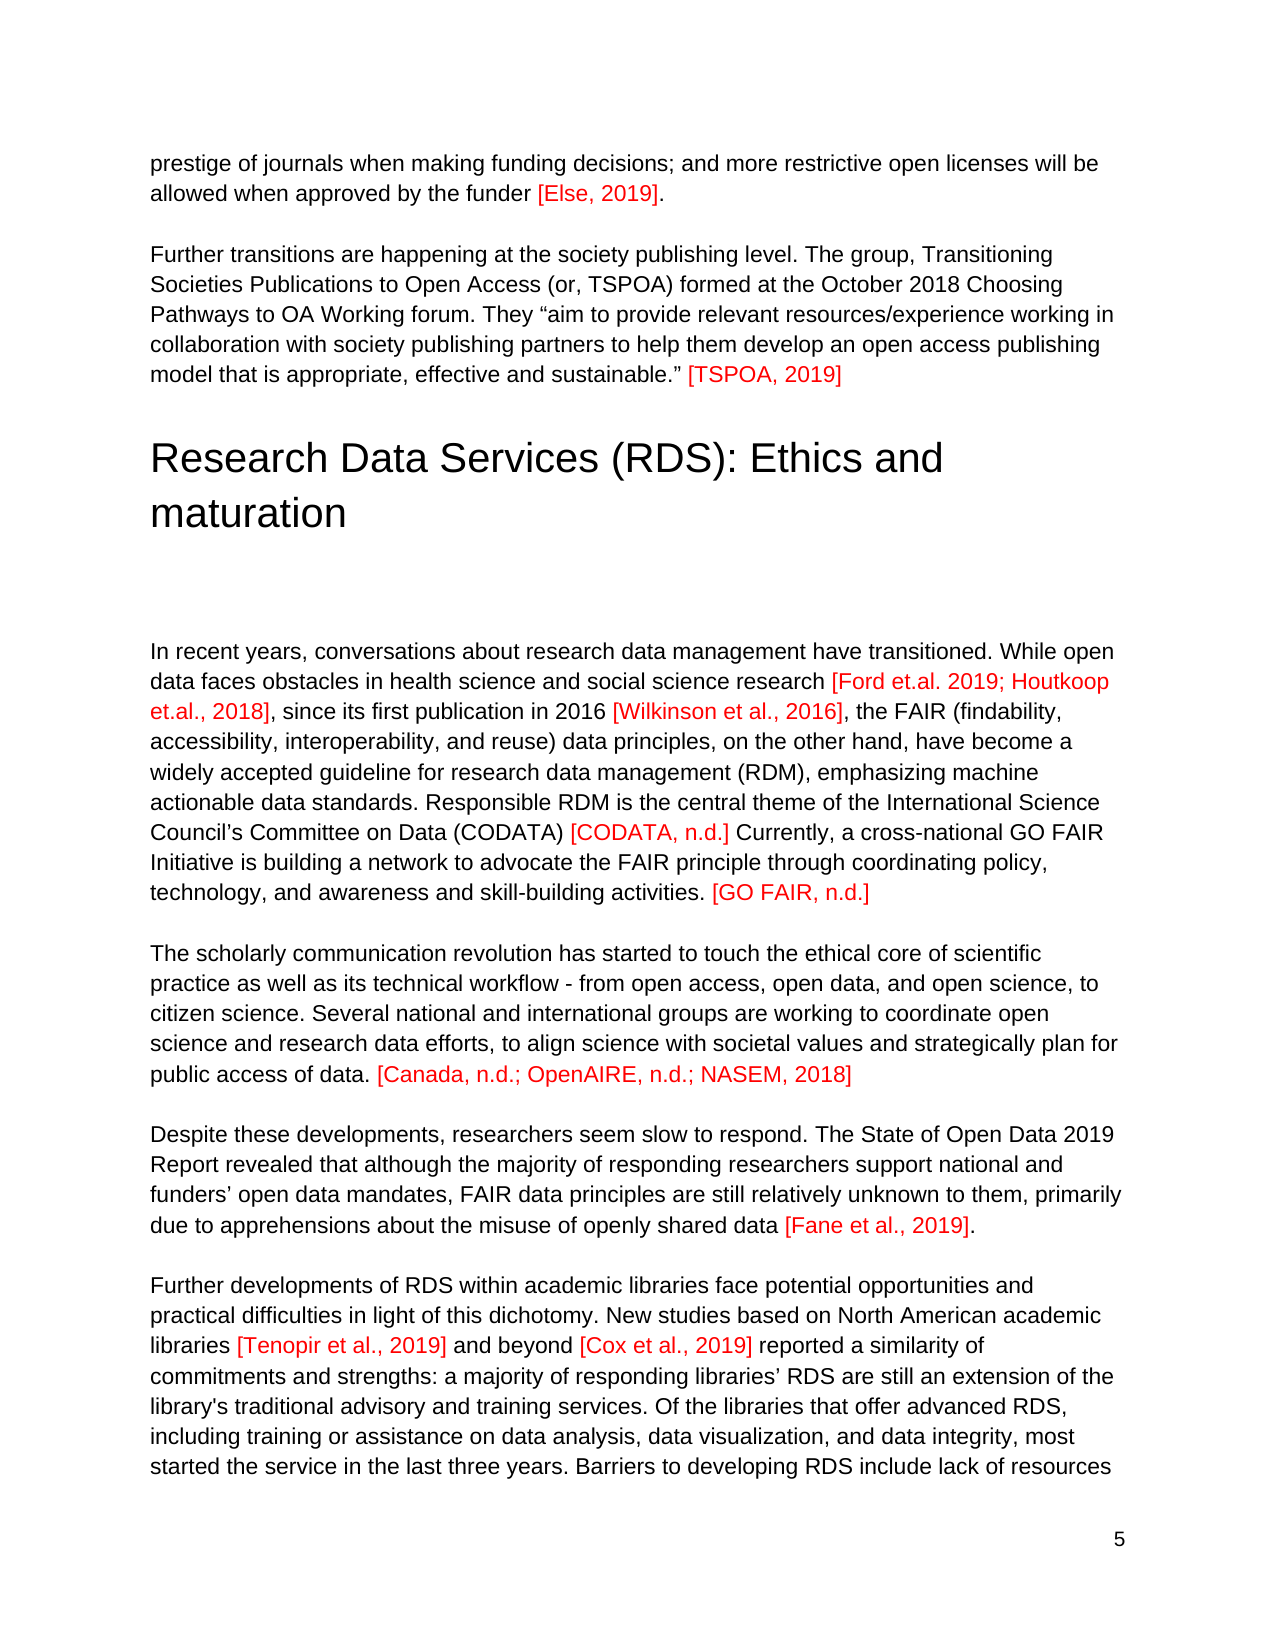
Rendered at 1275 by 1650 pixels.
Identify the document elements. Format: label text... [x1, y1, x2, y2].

text In recent years, conversations about research data management have transitioned. While open data faces obstacles in health science and social science research [Ford et.al. 2019; Houtkoop et.al., 2018], since its first publication in 2016 [Wilkinson et al., 2016], the FAIR (findability, accessibility, interoperability, and reuse) data principles, on the other hand, have become a widely accepted guideline for research data management (RDM), emphasizing machine actionable data standards. Responsible RDM is the central theme of the International Science Council’s Committee on Data (CODATA) [CODATA, n.d.] Currently, a cross-national GO FAIR Initiative is building a network to advocate the FAIR principle through coordinating policy, technology, and awareness and skill-building activities. [GO FAIR, n.d.] [150, 638, 1125, 906]
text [150, 150, 1125, 207]
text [150, 1272, 1125, 1480]
text Despite these developments, researchers seem slow to respond. The State of Open Data 2019 Report revealed that although the majority of responding researchers support national and funders’ open data mandates, FAIR data principles are still relatively unknown to them, primarily due to apprehensions about the misuse of openly shared data [Fane et al., 2019]. [150, 1121, 1125, 1238]
subtitle Research Data Services (RDS): Ethics and maturation [150, 433, 1125, 536]
text Further transitions are happening at the society publishing level. The group, Transitioning Societies Publications to Open Access (or, TSPOA) formed at the October 2018 Choosing Pathways to OA Working forum. They “aim to provide relevant resources/experience working in collaboration with society publishing partners to help them develop an open access publishing model that is appropriate, effective and sustainable.” [TSPOA, 2019] [150, 241, 1125, 388]
text The scholarly communication revolution has started to touch the ethical core of scientific practice as well as its technical workflow - from open access, open data, and open science, to citizen science. Several national and international groups are working to coordinate open science and research data efforts, to align science with societal values and strategically plan for public access of data. [Canada, n.d.; OpenAIRE, n.d.; NASEM, 2018] [150, 940, 1125, 1087]
